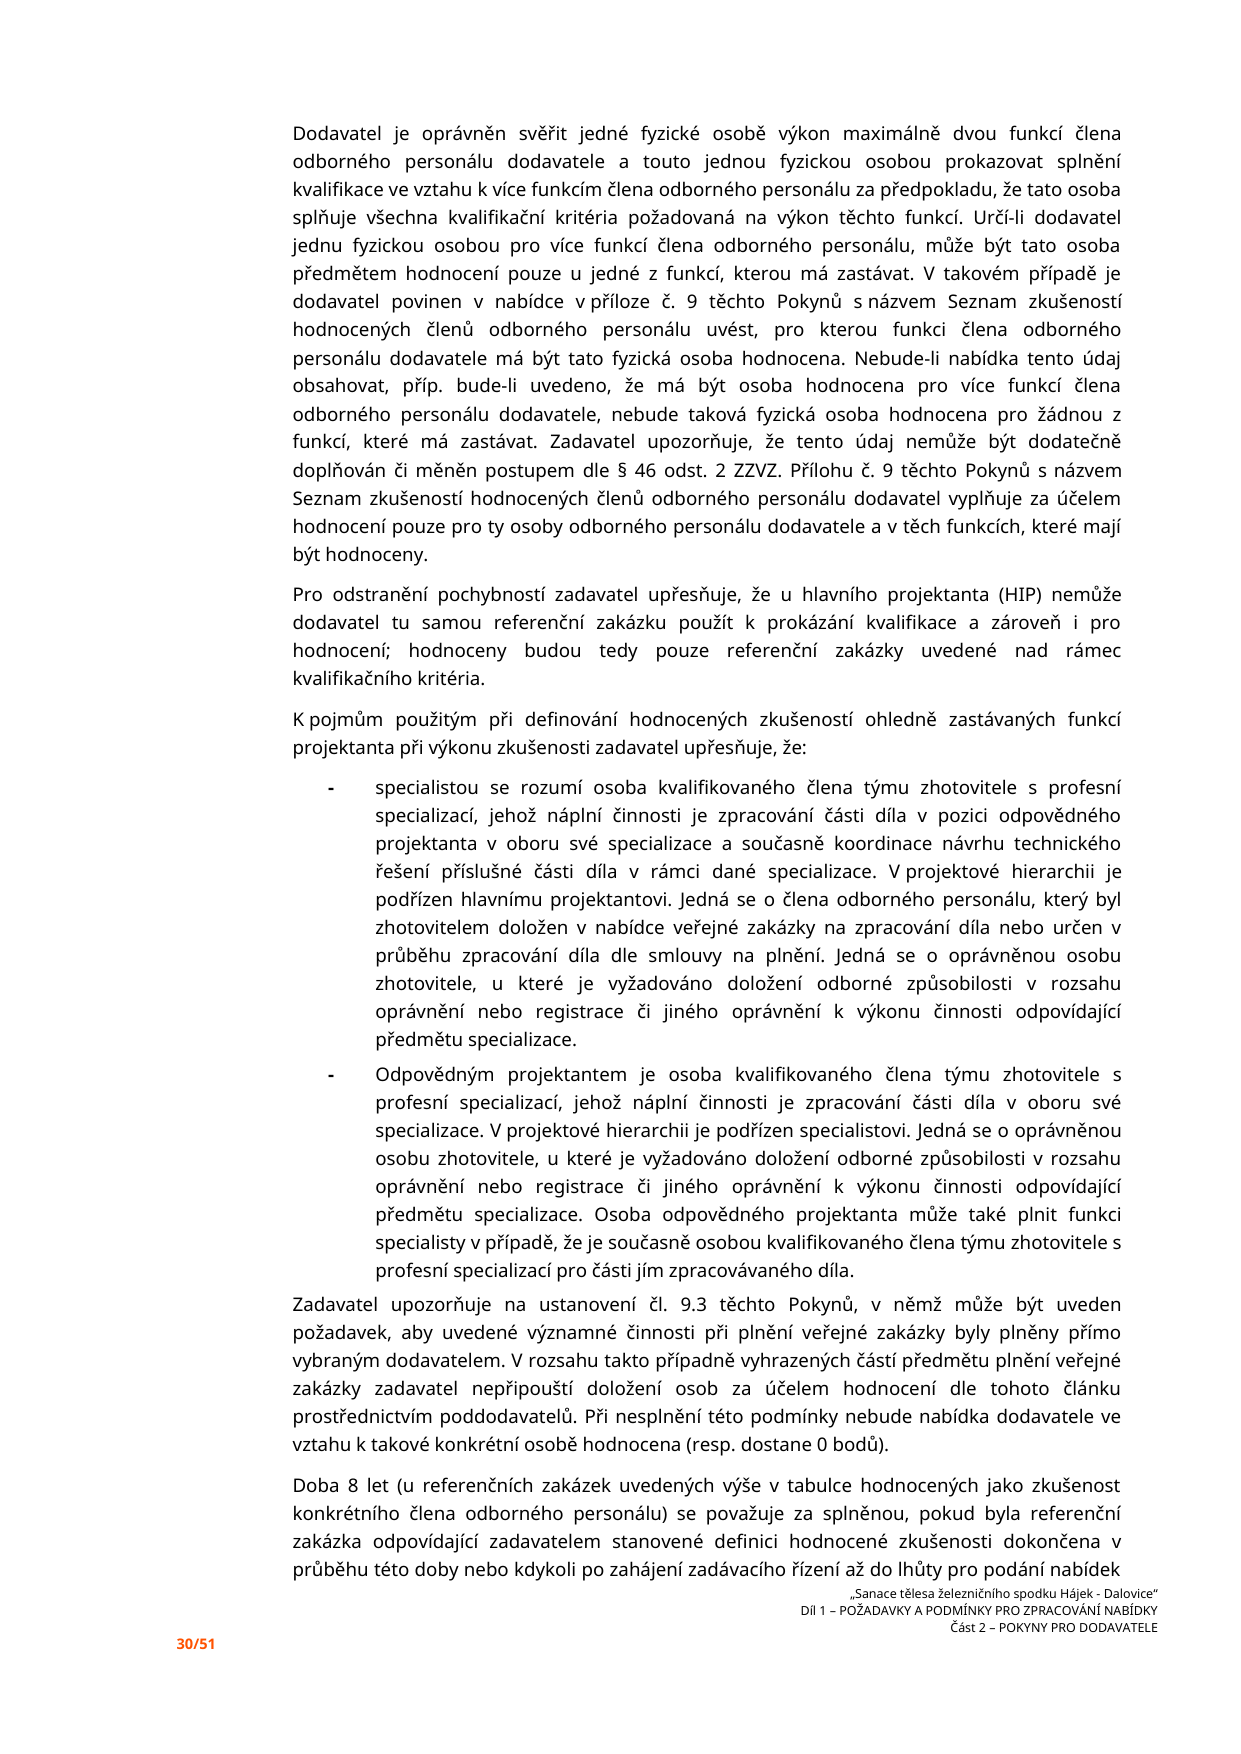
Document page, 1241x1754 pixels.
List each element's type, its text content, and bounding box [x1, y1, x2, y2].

text specialistou se rozumí osoba kvalifikovaného člena týmu zhotovitele s profesní specializací, jehož náplní činnosti je zpracování části díla v pozici odpovědného projektanta v oboru své specializace a současně koordinace návrhu technického řešení příslušné části díla v rámci dané specializace. V projektové hierarchii je podřízen hlavnímu projektantovi. Jedná se o člena odborného personálu, který byl zhotovitelem doložen v nabídce veřejné zakázky na zpracování díla nebo určen v průběhu zpracování díla dle smlouvy na plnění. Jedná se o oprávněnou osobu zhotovitele, u které je vyžadováno doložení odborné způsobilosti v rozsahu oprávnění nebo registrace či jiného oprávnění k výkonu činnosti odpovídající předmětu specializace. [328, 774, 1122, 1052]
list Zadavatel upozorňuje na ustanovení čl. 9.3 těchto Pokynů, v němž může být uveden požadavek, aby uvedené významné činnosti při plnění veřejné zakázky byly plněny přímo vybraným dodavatelem. V rozsahu takto případně vyhrazených částí předmětu plnění veřejné zakázky zadavatel nepřipouští doložení osob za účelem hodnocení dle tohoto článku prostřednictvím poddodavatelů. Při nesplnění této podmínky nebude nabídka dodavatele ve vztahu k takové konkrétní osobě hodnocena (resp. dostane 0 bodů). [292, 1291, 1122, 1457]
list Pro odstranění pochybností zadavatel upřesňuje, že u hlavního projektanta (HIP) nemůže dodavatel tu samou referenční zakázku použít k prokázání kvalifikace a zároveň i pro hodnocení; hodnoceny budou tedy pouze referenční zakázky uvedené nad rámec kvalifikačního kritéria. [292, 581, 1122, 691]
list K pojmům použitým při definování hodnocených zkušeností ohledně zastávaných funkcí projektanta při výkonu zkušenosti zadavatel upřesňuje, že: [292, 706, 1122, 759]
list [292, 1472, 1122, 1582]
list Dodavatel je oprávněn svěřit jedné fyzické osobě výkon maximálně dvou funkcí člena odborného personálu dodavatele a touto jednou fyzickou osobou prokazovat splnění kvalifikace ve vztahu k více funkcím člena odborného personálu za předpokladu, že tato osoba splňuje všechna kvalifikační kritéria požadovaná na výkon těchto funkcí. Určí-li dodavatel jednu fyzickou osobou pro více funkcí člena odborného personálu, může být tato osoba předmětem hodnocení pouze u jedné z funkcí, kterou má zastávat. V takovém případě je dodavatel povinen v nabídce v příloze č. 9 těchto Pokynů s názvem Seznam zkušeností hodnocených členů odborného personálu uvést, pro kterou funkci člena odborného personálu dodavatele má být tato fyzická osoba hodnocena. Nebude-li nabídka tento údaj obsahovat, příp. bude-li uvedeno, že má být osoba hodnocena pro více funkcí člena odborného personálu dodavatele, nebude taková fyzická osoba hodnocena pro žádnou z funkcí, které má zastávat. Zadavatel upozorňuje, že tento údaj nemůže být dodatečně doplňován či měněn postupem dle § 46 odst. 2 ZZVZ. Přílohu č. 9 těchto Pokynů s názvem Seznam zkušeností hodnocených členů odborného personálu dodavatel vyplňuje za účelem hodnocení pouze pro ty osoby odborného personálu dodavatele a v těch funkcích, které mají být hodnoceny. [292, 121, 1122, 566]
text Odpovědným projektantem je osoba kvalifikovaného člena týmu zhotovitele s profesní specializací, jehož náplní činnosti je zpracování části díla v oboru své specializace. V projektové hierarchii je podřízen specialistovi. Jedná se o oprávněnou osobu zhotovitele, u které je vyžadováno doložení odborné způsobilosti v rozsahu oprávnění nebo registrace či jiného oprávnění k výkonu činnosti odpovídající předmětu specializace. Osoba odpovědného projektanta může také plnit funkci specialisty v případě, že je současně osobou kvalifikovaného člena týmu zhotovitele s profesní specializací pro části jím zpracovávaného díla. [328, 1061, 1122, 1283]
